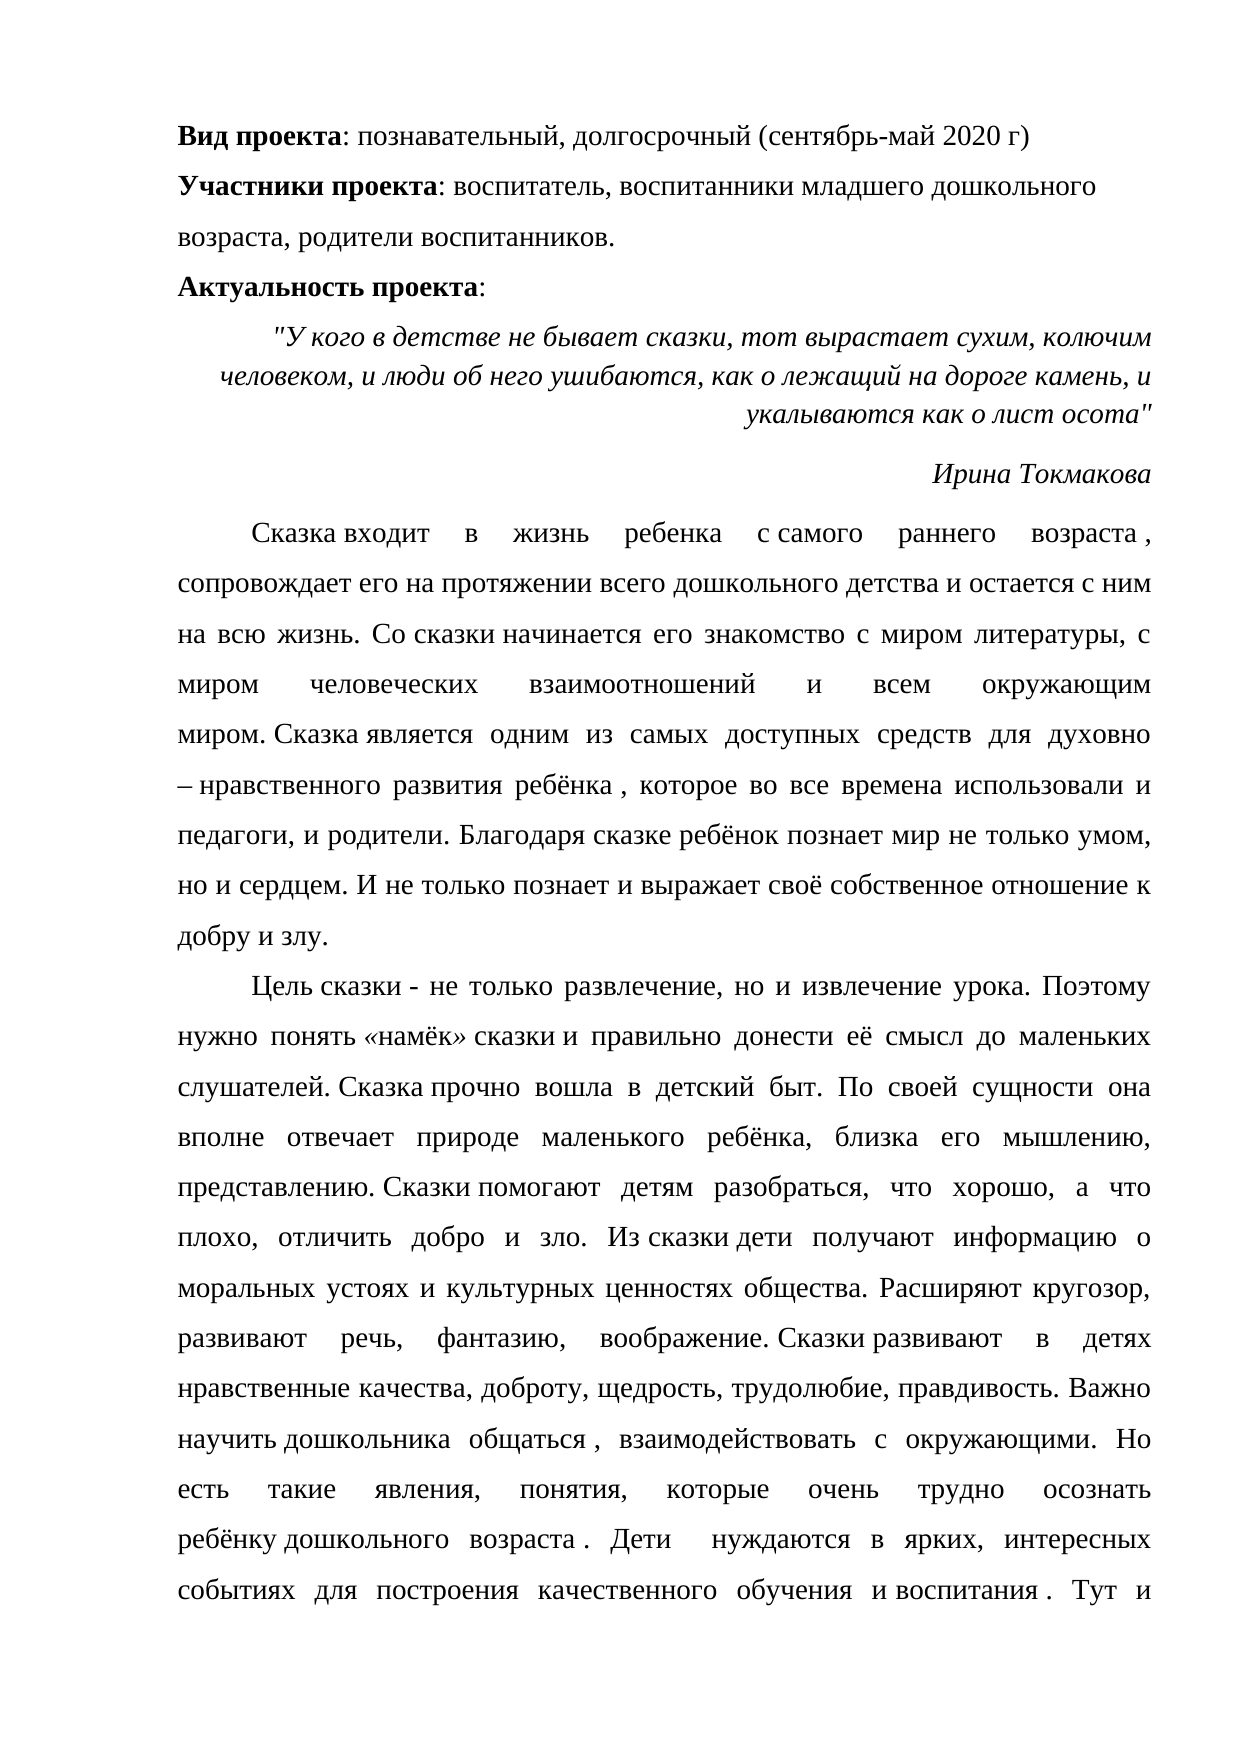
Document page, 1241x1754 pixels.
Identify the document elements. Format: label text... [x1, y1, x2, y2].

text Ирина Токмакова [177, 456, 1152, 489]
text Сказка входит в жизнь ребенка с самого раннего возраста , сопровождает его на протяжении всего дошкольного детства и остается с ним на всю жизнь. Со сказки начинается его знакомство с миром литературы, с миром человеческих взаимоотношений и всем окружающим миром. Сказка является одним из самых доступных средств для духовно – нравственного развития ребёнка , которое во все времена использовали и педагоги, и родители. Благодаря сказке ребёнок познает мир не только умом, но и сердцем. И не только познает и выражает своё собственное отношение к добру и злу. [177, 515, 1152, 951]
text "У кого в детстве не бывает сказки, тот вырастает сухим, колючим человеком, и люди об него ушибаются, как о лежащий на дороге камень, и укалываются как о лист осота" [177, 319, 1152, 430]
text Вид проекта: познавательный, долгосрочный (сентябрь-май 2020 г) [177, 118, 1152, 152]
text Участники проекта: воспитатель, воспитанники младшего дошкольного возраста, родители воспитанников. Актуальность проекта: [177, 168, 1152, 303]
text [177, 968, 1152, 1605]
